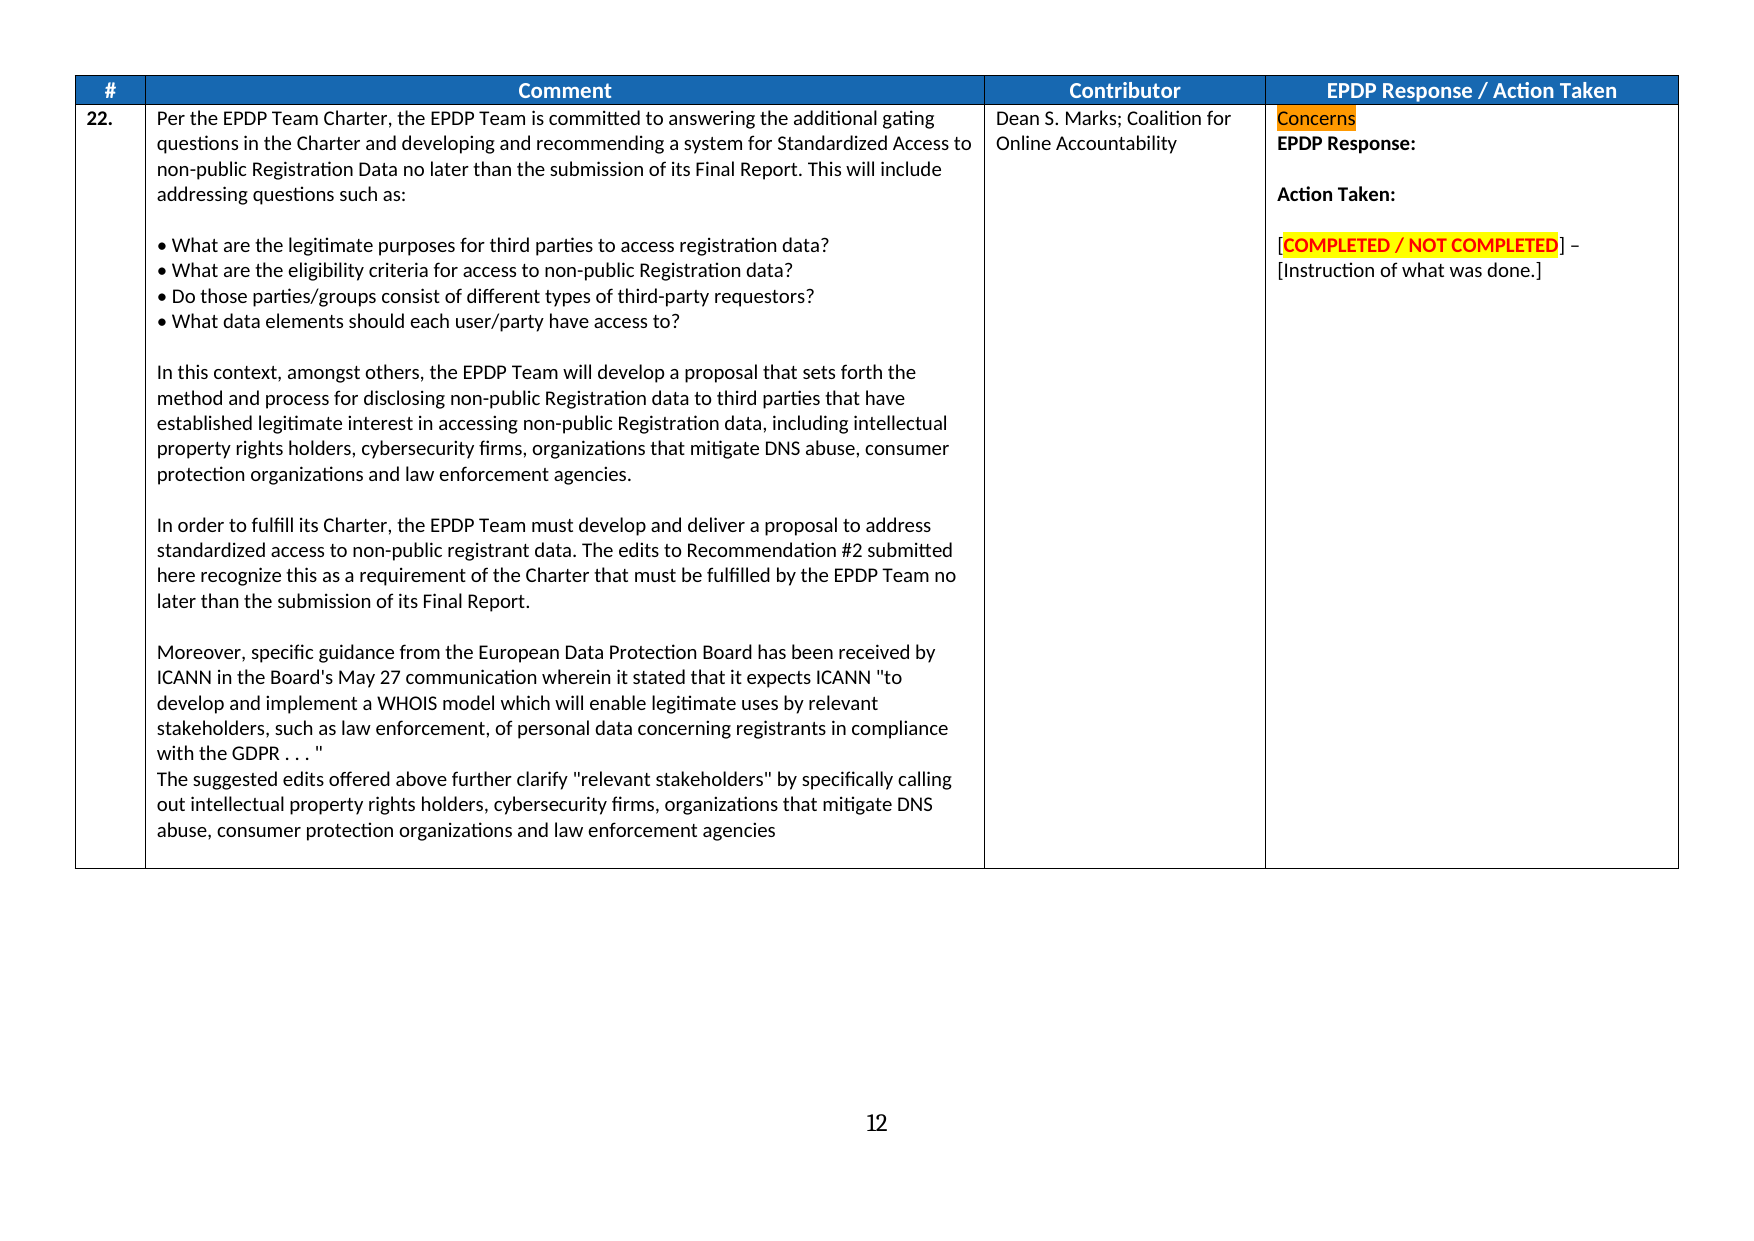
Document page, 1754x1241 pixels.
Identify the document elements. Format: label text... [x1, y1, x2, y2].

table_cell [1266, 105, 1678, 868]
table_header Comment [146, 76, 984, 104]
table_header # [76, 76, 145, 104]
table_header EPDP Response / Action Taken [1266, 76, 1678, 104]
table_cell [76, 105, 145, 868]
table_cell Per the EPDP Team Charter, the EPDP Team is committed to answering the additional gating questions in the Charter and developing and recommending a system for Standardized Access to non-public Registration Data no later than the submission of its Final Report. This will include addressing questions such as: • What are the legitimate purposes for third parties to access registration data? • What are the eligibility criteria for access to non-public Registration data? • Do those parties/groups consist of different types of third-party requestors? • What data elements should each user/party have access to? In this context, amongst others, the EPDP Team will develop a proposal that sets forth the method and process for disclosing non-public Registration data to third parties that have established legitimate interest in accessing non-public Registration data, including intellectual property rights holders, cybersecurity firms, organizations that mitigate DNS abuse, consumer protection organizations and law enforcement agencies. In order to fulfill its Charter, the EPDP Team must develop and deliver a proposal to address standardized access to non-public registrant data. The edits to Recommendation #2 submitted here recognize this as a requirement of the Charter that must be fulfilled by the EPDP Team no later than the submission of its Final Report. Moreover, specific guidance from the European Data Protection Board has been received by ICANN in the Board's May 27 communication wherein it stated that it expects ICANN "to develop and implement a WHOIS model which will enable legitimate uses by relevant stakeholders, such as law enforcement, of personal data concerning registrants in compliance with the GDPR . . . " The suggested edits offered above further clarify "relevant stakeholders" by specifically calling out intellectual property rights holders, cybersecurity firms, organizations that mitigate DNS abuse, consumer protection organizations and law enforcement agencies [146, 105, 984, 868]
table_header Contributor [985, 76, 1265, 104]
table_cell Dean S. Marks; Coalition for Online Accountability [985, 105, 1265, 868]
